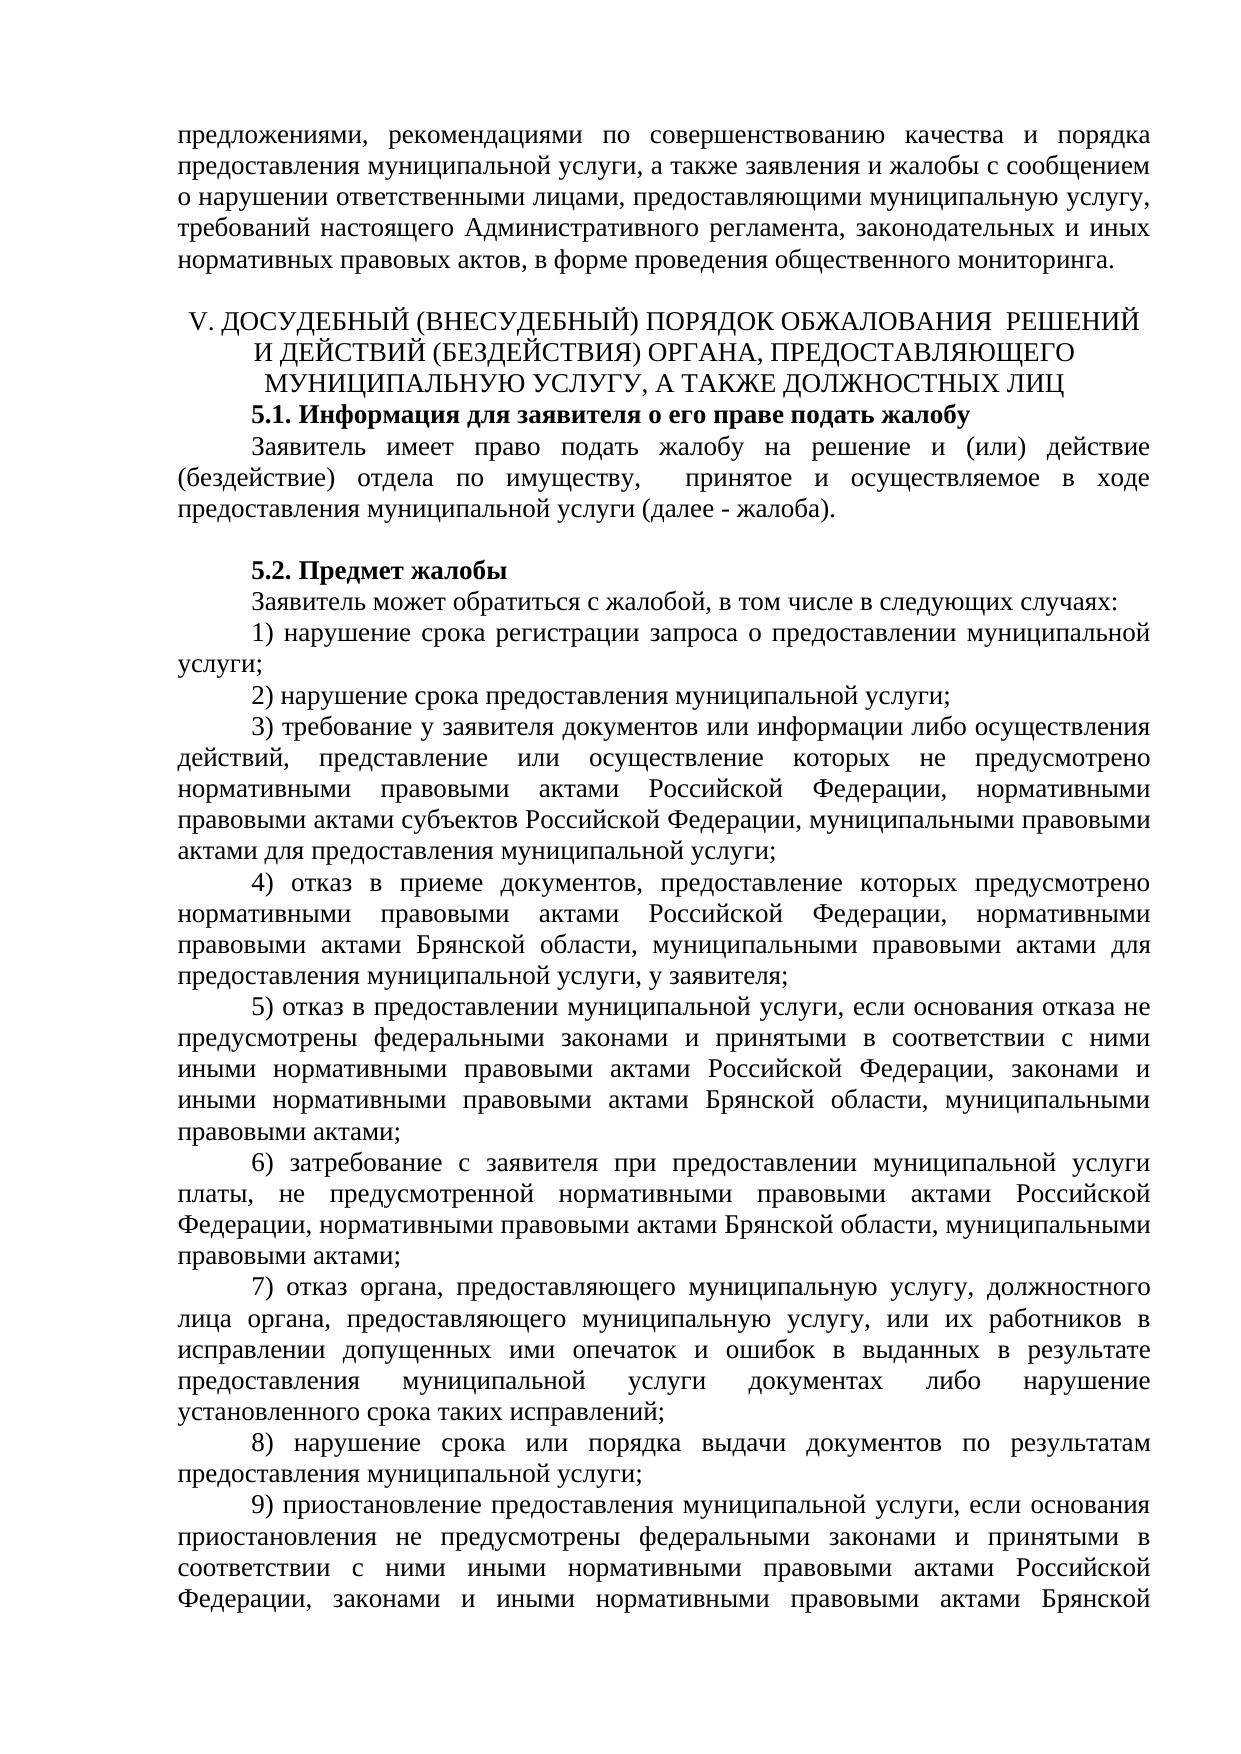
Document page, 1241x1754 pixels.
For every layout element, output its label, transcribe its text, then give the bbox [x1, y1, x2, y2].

text 7) отказ органа, предоставляющего муниципальную услугу, должностного лица органа, предоставляющего муниципальную услугу, или их работников в исправлении допущенных ими опечаток и ошибок в выданных в результате предоставления муниципальной услуги документах либо нарушение установленного срока таких исправлений; [177, 1271, 1152, 1426]
text 5.2. Предмет жалобы [177, 554, 1152, 585]
text 6) затребование с заявителя при предоставлении муниципальной услуги платы, не предусмотренной нормативными правовыми актами Российской Федерации, нормативными правовыми актами Брянской области, муниципальными правовыми актами; [177, 1146, 1152, 1271]
text 3) требование у заявителя документов или информации либо осуществления действий, представление или осуществление которых не предусмотрено нормативными правовыми актами Российской Федерации, нормативными правовыми актами субъектов Российской Федерации, муниципальными правовыми актами для предоставления муниципальной услуги; [177, 710, 1152, 866]
text Заявитель имеет право подать жалобу на решение и (или) действие (бездействие) отдела по имуществу, принятое и осуществляемое в ходе предоставления муниципальной услуги (далее - жалоба). [177, 429, 1152, 523]
text 2) нарушение срока предоставления муниципальной услуги; [177, 679, 1152, 710]
text 5) отказ в предоставлении муниципальной услуги, если основания отказа не предусмотрены федеральными законами и принятыми в соответствии с ними иными нормативными правовыми актами Российской Федерации, законами и иными нормативными правовыми актами Брянской области, муниципальными правовыми актами; [177, 990, 1152, 1146]
text 1) нарушение срока регистрации запроса о предоставлении муниципальной услуги; [177, 616, 1152, 679]
text Заявитель может обратиться с жалобой, в том числе в следующих случаях: [177, 585, 1152, 616]
text 4) отказ в приеме документов, предоставление которых предусмотрено нормативными правовыми актами Российской Федерации, нормативными правовыми актами Брянской области, муниципальными правовыми актами для предоставления муниципальной услуги, у заявителя; [177, 866, 1152, 990]
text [177, 118, 1152, 274]
text 8) нарушение срока или порядка выдачи документов по результатам предоставления муниципальной услуги; [177, 1426, 1152, 1488]
text 5.1. Информация для заявителя о его праве подать жалобу [177, 398, 1152, 429]
text V. ДОСУДЕБНЫЙ (ВНЕСУДЕБНЫЙ) ПОРЯДОК ОБЖАЛОВАНИЯ РЕШЕНИЙ И ДЕЙСТВИЙ (БЕЗДЕЙСТВИЯ) ОРГАНА, ПРЕДОСТАВЛЯЮЩЕГО МУНИЦИПАЛЬНУЮ УСЛУГУ, А ТАКЖЕ ДОЛЖНОСТНЫХ ЛИЦ [177, 305, 1152, 398]
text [177, 1488, 1152, 1613]
